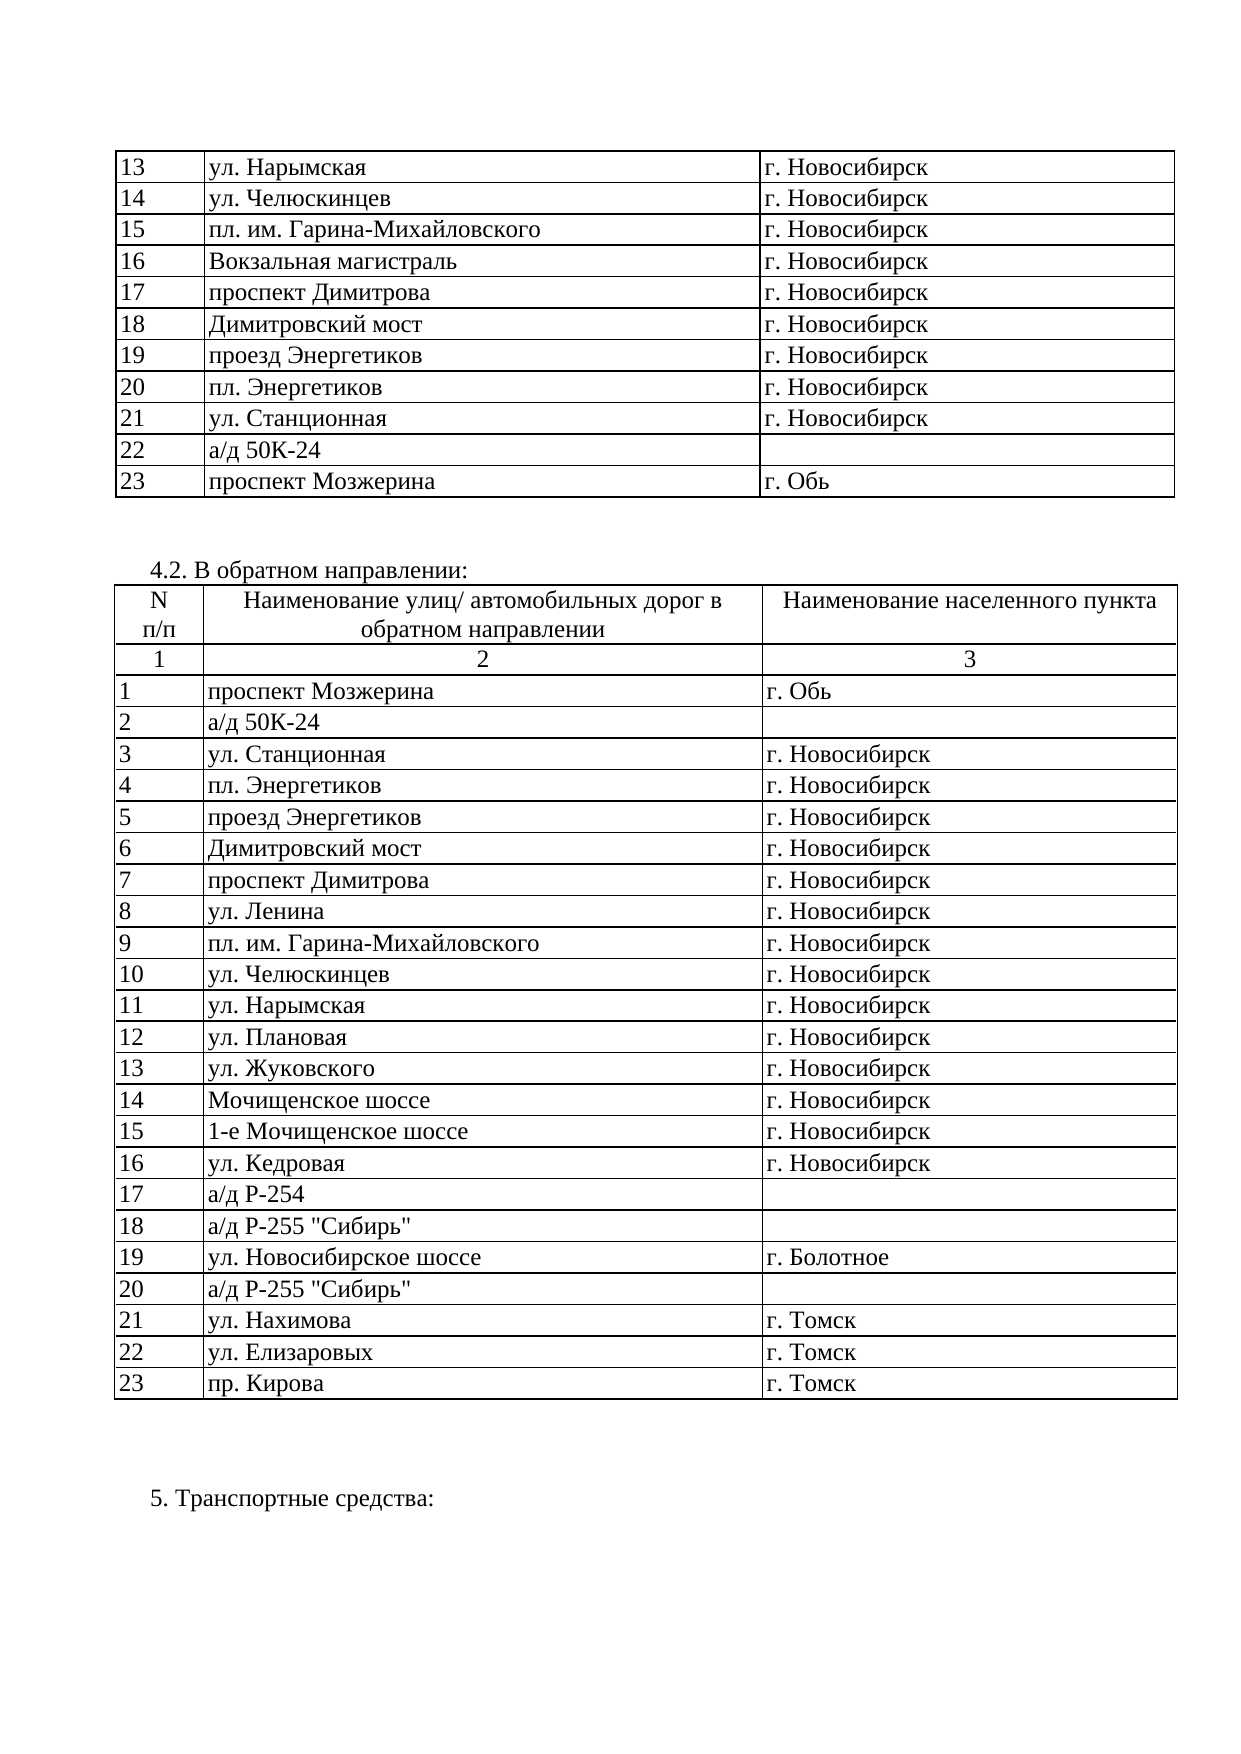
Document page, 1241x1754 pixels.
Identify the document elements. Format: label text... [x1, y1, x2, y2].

table_cell ул. Плановая [204, 1022, 762, 1052]
table_cell г. Новосибирск [763, 895, 1177, 926]
table_cell 2 [115, 707, 203, 737]
table_cell а/д 50К-24 [204, 707, 762, 737]
table_cell а/д Р-254 [204, 1179, 762, 1209]
table_cell проспект Димитрова [205, 277, 759, 307]
table_cell пл. им. Гарина-Михайловского [205, 215, 759, 244]
table_cell г. Болотное [763, 1241, 1177, 1272]
table_cell пл. им. Гарина-Михайловского [204, 928, 762, 957]
table_cell г. Новосибирск [763, 832, 1177, 863]
table_cell ул. Ленина [204, 896, 762, 926]
table_cell г. Новосибирск [761, 183, 1174, 213]
table_cell 10 [115, 959, 203, 989]
table_cell проезд Энергетиков [204, 802, 762, 832]
table_cell 12 [115, 1021, 203, 1052]
table_cell ул. Станционная [204, 739, 762, 769]
table_cell г. Томск [763, 1366, 1177, 1398]
table_cell г. Новосибирск [763, 1146, 1177, 1178]
table_cell г. Новосибирск [763, 769, 1177, 800]
table_cell 2 [204, 645, 762, 674]
table_cell г. Новосибирск [763, 958, 1177, 989]
table_cell г. Томск [763, 1304, 1177, 1335]
table_cell пл. Энергетиков [204, 770, 762, 800]
table_cell 8 [115, 896, 203, 926]
table_cell 16 [115, 1147, 203, 1178]
table_cell г. Новосибирск [763, 1052, 1177, 1083]
table_cell 3 [763, 643, 1177, 674]
table_cell 13 [117, 152, 204, 181]
text 5. Транспортные средства: [150, 1483, 1090, 1512]
table_cell ул. Челюскинцев [205, 183, 759, 213]
table_cell проспект Мозжерина [204, 676, 762, 706]
table_cell ул. Челюскинцев [204, 959, 762, 989]
table_cell г. Новосибирск [761, 152, 1174, 181]
table_cell проспект Димитрова [204, 865, 762, 894]
table_cell г. Новосибирск [761, 372, 1174, 402]
table_cell 15 [117, 215, 204, 244]
table_cell ул. Новосибирское шоссе [204, 1242, 762, 1272]
table_cell ул. Нахимова [204, 1305, 762, 1335]
table_cell ул. Жуковского [204, 1053, 762, 1083]
table_cell г. Новосибирск [761, 215, 1174, 244]
table_cell 9 [115, 927, 203, 957]
table_cell 23 [115, 1368, 203, 1398]
table_cell Мочищенское шоссе [204, 1085, 762, 1115]
table_cell 21 [117, 403, 204, 433]
table_cell [763, 1209, 1177, 1241]
table_cell ул. Кедровая [204, 1148, 762, 1178]
table_cell г. Новосибирск [761, 246, 1174, 276]
table_cell ул. Елизаровых [204, 1337, 762, 1366]
table_cell пл. Энергетиков [205, 372, 759, 402]
table_cell 16 [117, 246, 204, 276]
table_cell 1 [115, 675, 203, 706]
table_cell 3 [115, 738, 203, 769]
table_cell проспект Мозжерина [205, 466, 759, 496]
table_cell г. Томск [763, 1335, 1177, 1366]
table_header Наименование улиц/ автомобильных дорог в обратном направлении [204, 586, 762, 643]
table_cell г. Новосибирск [761, 277, 1174, 307]
table_cell 7 [115, 864, 203, 894]
table_cell г. Новосибирск [763, 926, 1177, 957]
table_cell 20 [117, 372, 204, 402]
table_cell а/д 50К-24 [205, 435, 759, 464]
table_cell пр. Кирова [204, 1368, 762, 1398]
table_cell г. Новосибирск [761, 309, 1174, 339]
table_cell 20 [115, 1273, 203, 1303]
table_cell [763, 706, 1177, 737]
table_cell [763, 1178, 1177, 1209]
table_cell Димитровский мост [204, 833, 762, 863]
table_cell 1 [115, 644, 203, 674]
table_cell г. Новосибирск [761, 340, 1174, 370]
table_cell [761, 435, 1174, 464]
table_cell 23 [117, 466, 204, 496]
table_cell г. Новосибирск [763, 1115, 1177, 1146]
table_cell г. Новосибирск [763, 800, 1177, 832]
table_cell а/д Р-255 "Сибирь" [204, 1211, 762, 1241]
table_cell 1-е Мочищенское шоссе [204, 1116, 762, 1146]
table_cell ул. Нарымская [204, 991, 762, 1020]
table_cell ул. Станционная [205, 403, 759, 433]
table_cell 19 [115, 1242, 203, 1272]
table_cell 21 [115, 1305, 203, 1335]
table_cell проезд Энергетиков [205, 340, 759, 370]
table_cell а/д Р-255 "Сибирь" [204, 1274, 762, 1303]
table_header N п/п [115, 586, 203, 643]
table_cell 11 [115, 990, 203, 1020]
table_cell г. Новосибирск [763, 989, 1177, 1020]
table_cell 18 [117, 309, 204, 339]
table_cell ул. Нарымская [205, 152, 759, 181]
text 4.2. В обратном направлении: [150, 555, 1090, 584]
table_cell 19 [117, 340, 204, 370]
table_cell Вокзальная магистраль [205, 246, 759, 276]
table_cell 22 [115, 1336, 203, 1366]
table_cell 18 [115, 1210, 203, 1241]
table_cell 6 [115, 833, 203, 863]
table_cell 13 [115, 1053, 203, 1083]
table_cell 14 [115, 1084, 203, 1115]
table_cell г. Обь [763, 674, 1177, 706]
table_cell г. Новосибирск [763, 1083, 1177, 1115]
table_cell г. Новосибирск [763, 737, 1177, 769]
table_cell 22 [117, 435, 204, 464]
table_cell г. Новосибирск [761, 403, 1174, 433]
table_cell 4 [115, 770, 203, 800]
table_cell Димитровский мост [205, 309, 759, 339]
table_cell г. Новосибирск [763, 863, 1177, 894]
table_cell 15 [115, 1116, 203, 1146]
table_cell 17 [115, 1179, 203, 1209]
table_cell 17 [117, 277, 204, 307]
table_cell г. Новосибирск [763, 1020, 1177, 1052]
table_header Наименование населенного пункта [763, 586, 1177, 643]
table_cell [763, 1272, 1177, 1303]
table_cell 5 [115, 801, 203, 832]
table_cell г. Обь [761, 466, 1174, 496]
table_cell 14 [117, 183, 204, 213]
